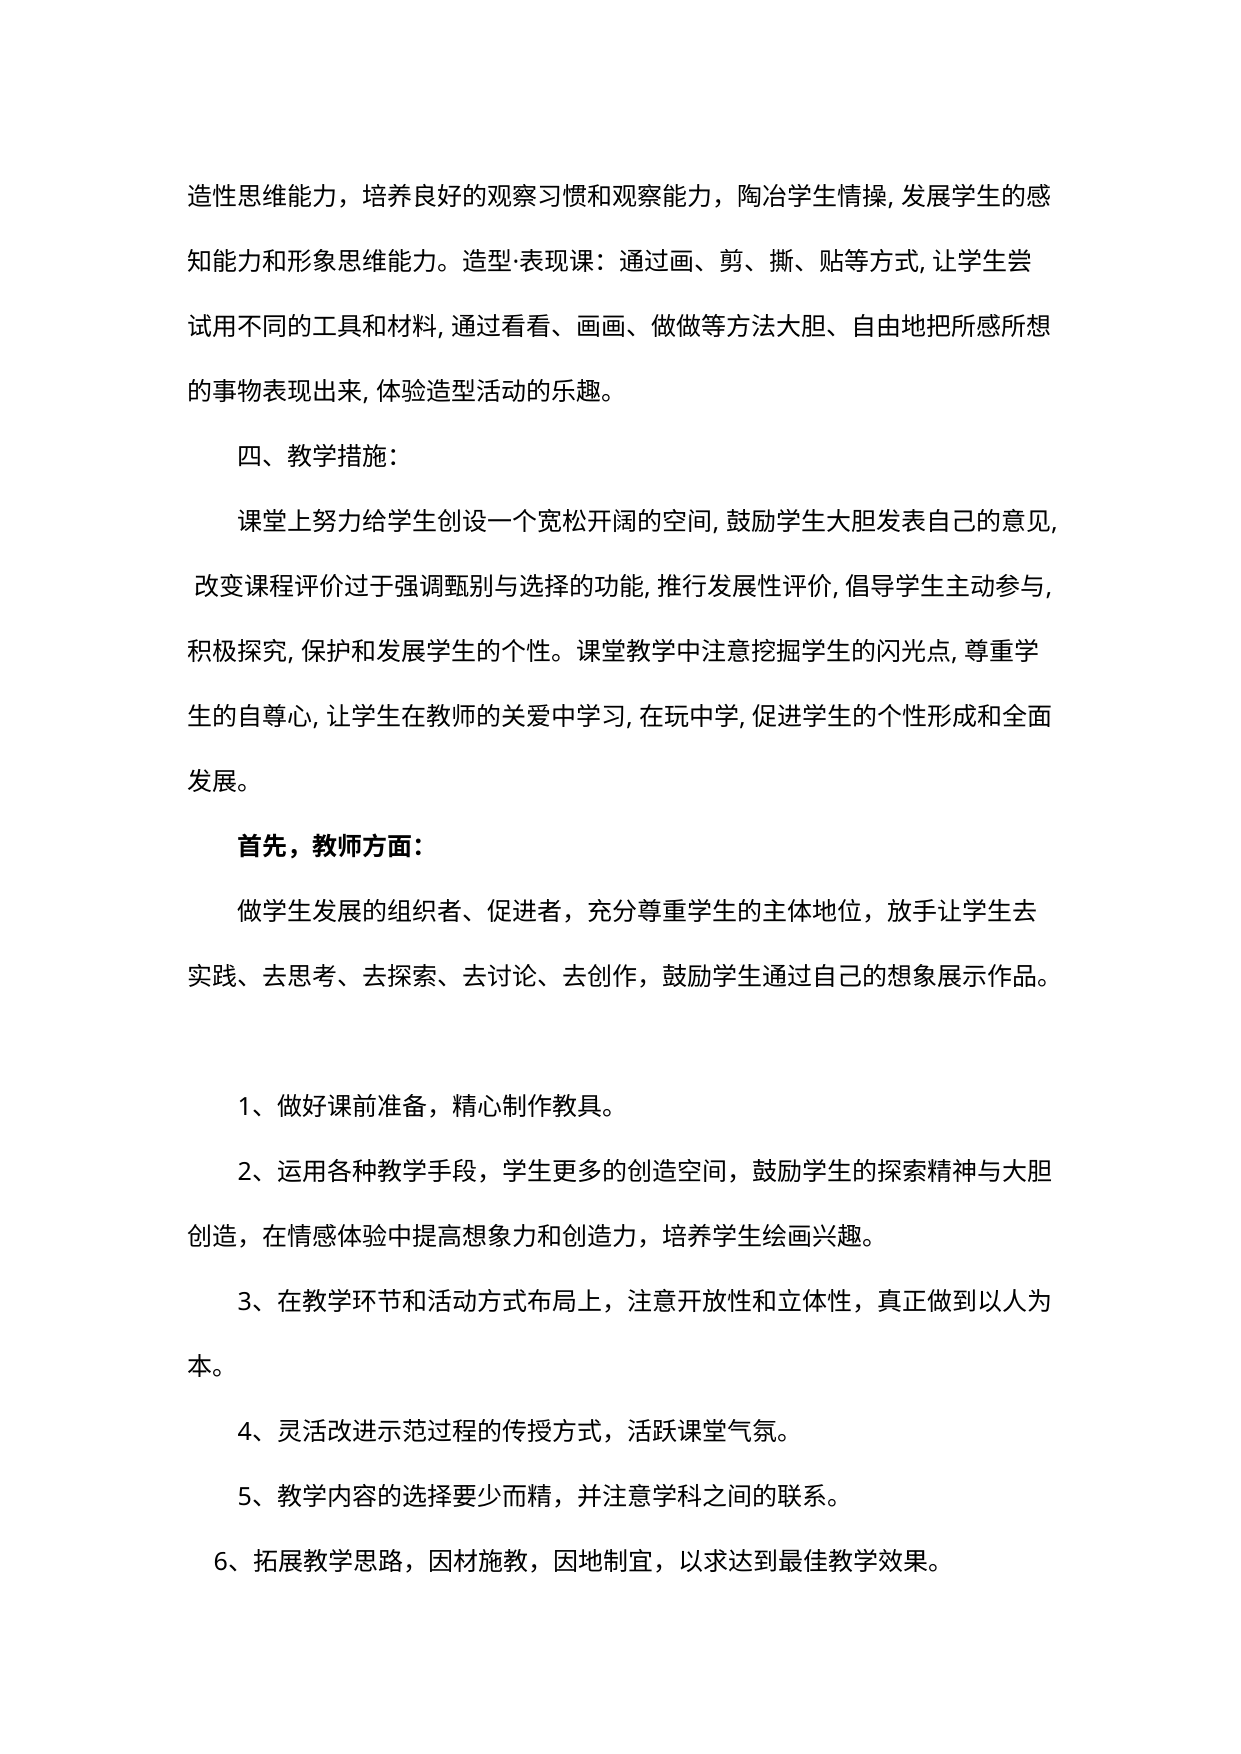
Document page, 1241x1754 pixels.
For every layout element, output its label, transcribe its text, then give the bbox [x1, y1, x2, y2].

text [187, 162, 1053, 422]
text 3、在教学环节和活动方式布局上，注意开放性和立体性，真正做到以人为本。 [187, 1267, 1053, 1397]
text 6、拓展教学思路，因材施教，因地制宜，以求达到最佳教学效果。 [187, 1527, 1053, 1592]
text 做学生发展的组织者、促进者，充分尊重学生的主体地位，放手让学生去实践、去思考、去探索、去讨论、去创作，鼓励学生通过自己的想象展示作品。 [187, 877, 1053, 1072]
text 4、灵活改进示范过程的传授方式，活跃课堂气氛。 [187, 1397, 1053, 1462]
text 1、做好课前准备，精心制作教具。 [187, 1072, 1053, 1137]
text 四、教学措施： [187, 422, 1053, 487]
text 课堂上努力给学生创设一个宽松开阔的空间, 鼓励学生大胆发表自己的意见, 改变课程评价过于强调甄别与选择的功能, 推行发展性评价, 倡导学生主动参与, 积极探究, 保护和发展学生的个性。课堂教学中注意挖掘学生的闪光点, 尊重学生的自尊心, 让学生在教师的关爱中学习, 在玩中学, 促进学生的个性形成和全面发展。 [187, 487, 1053, 812]
text 2、运用各种教学手段，学生更多的创造空间，鼓励学生的探索精神与大胆创造，在情感体验中提高想象力和创造力，培养学生绘画兴趣。 [187, 1137, 1053, 1267]
text 5、教学内容的选择要少而精，并注意学科之间的联系。 [187, 1462, 1053, 1527]
text 首先，教师方面： [187, 812, 1053, 877]
